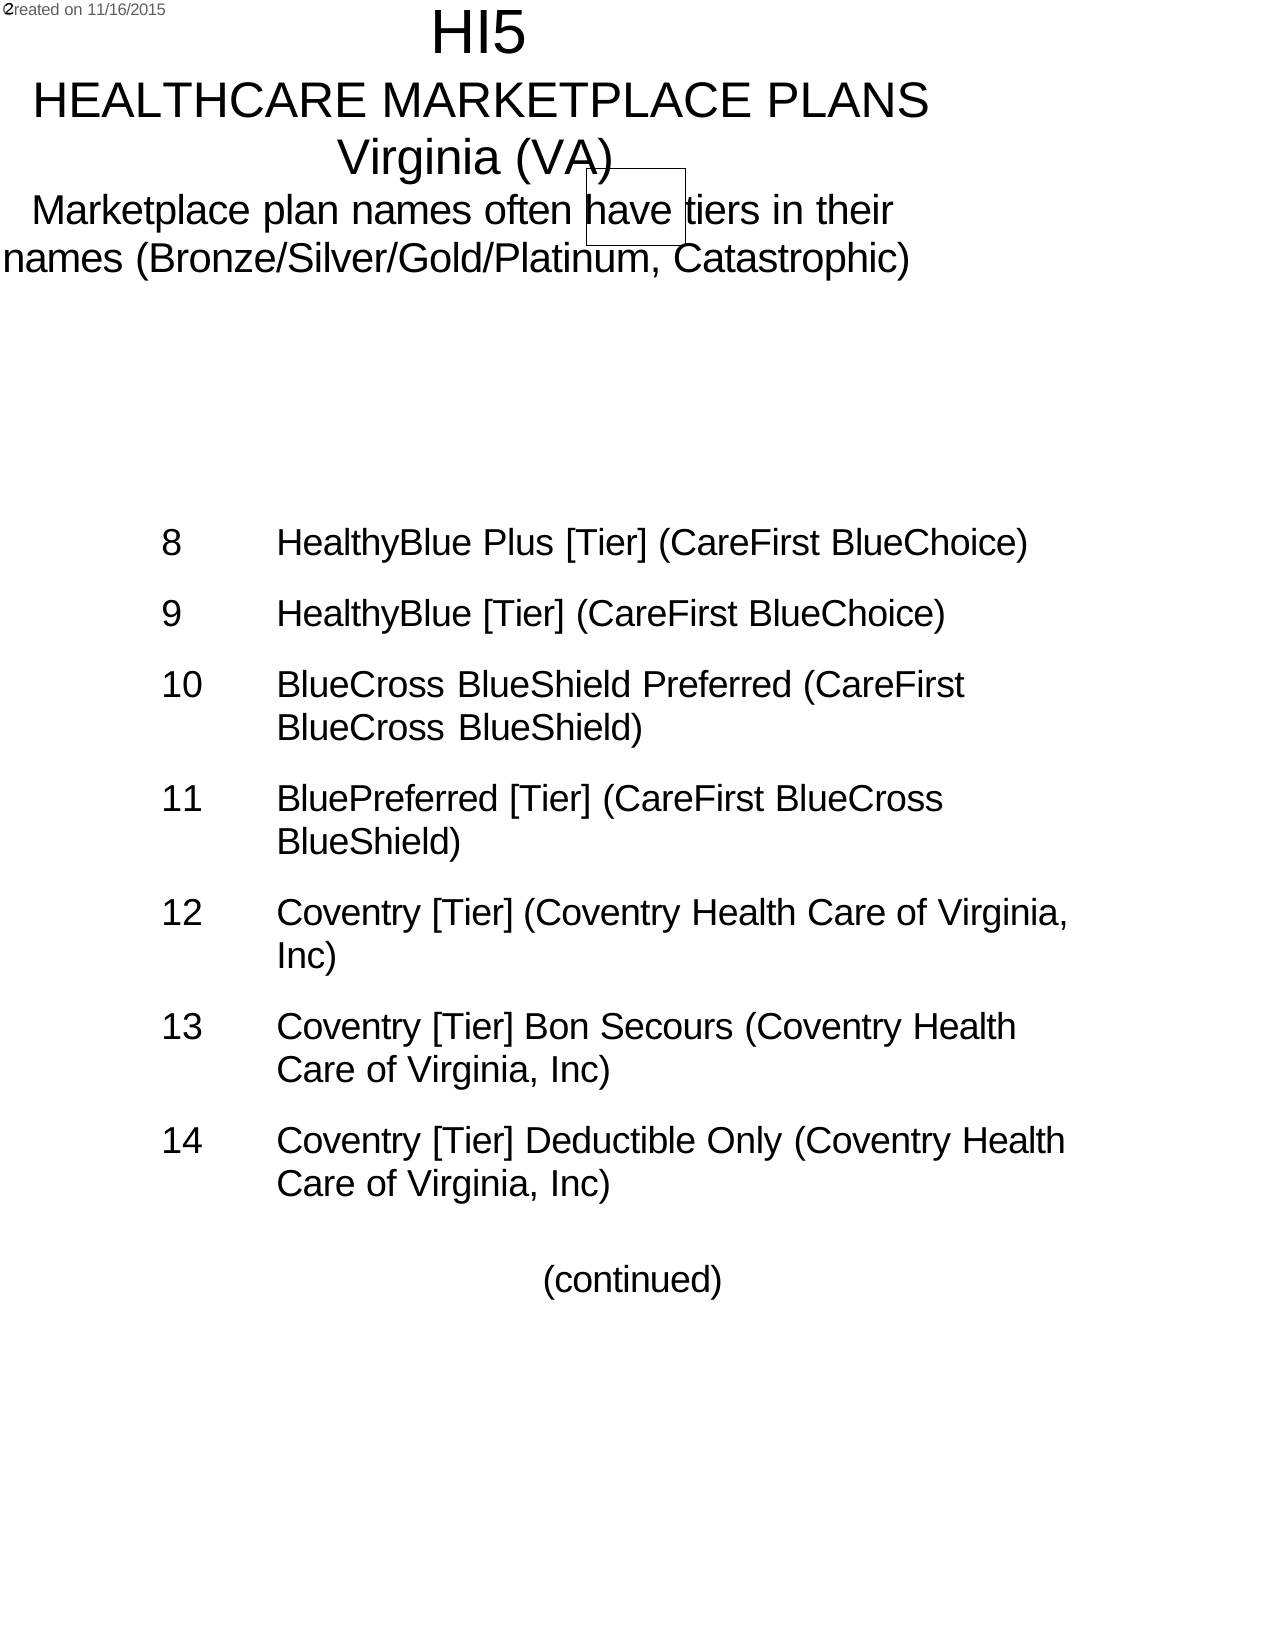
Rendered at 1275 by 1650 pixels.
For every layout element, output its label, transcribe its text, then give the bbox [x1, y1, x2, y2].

list BluePreferred [Tier] (CareFirst BlueCross BlueShield) [161, 776, 945, 862]
list BlueCross BlueShield Preferred (CareFirst BlueCross BlueShield) [161, 662, 969, 748]
list HealthyBlue Plus [Tier] (CareFirst BlueChoice) [161, 520, 1167, 563]
list Coventry [Tier] Deductible Only (Coventry Health Care of Virginia, Inc) [161, 1118, 1071, 1205]
list Coventry [Tier] Bon Secours (Coventry Health Care of Virginia, Inc) [161, 1004, 1018, 1091]
list Coventry [Tier] (Coventry Health Care of Virginia, Inc) [161, 890, 1071, 977]
list HealthyBlue [Tier] (CareFirst BlueChoice) [161, 591, 1167, 634]
text (continued) [273, 1258, 992, 1301]
